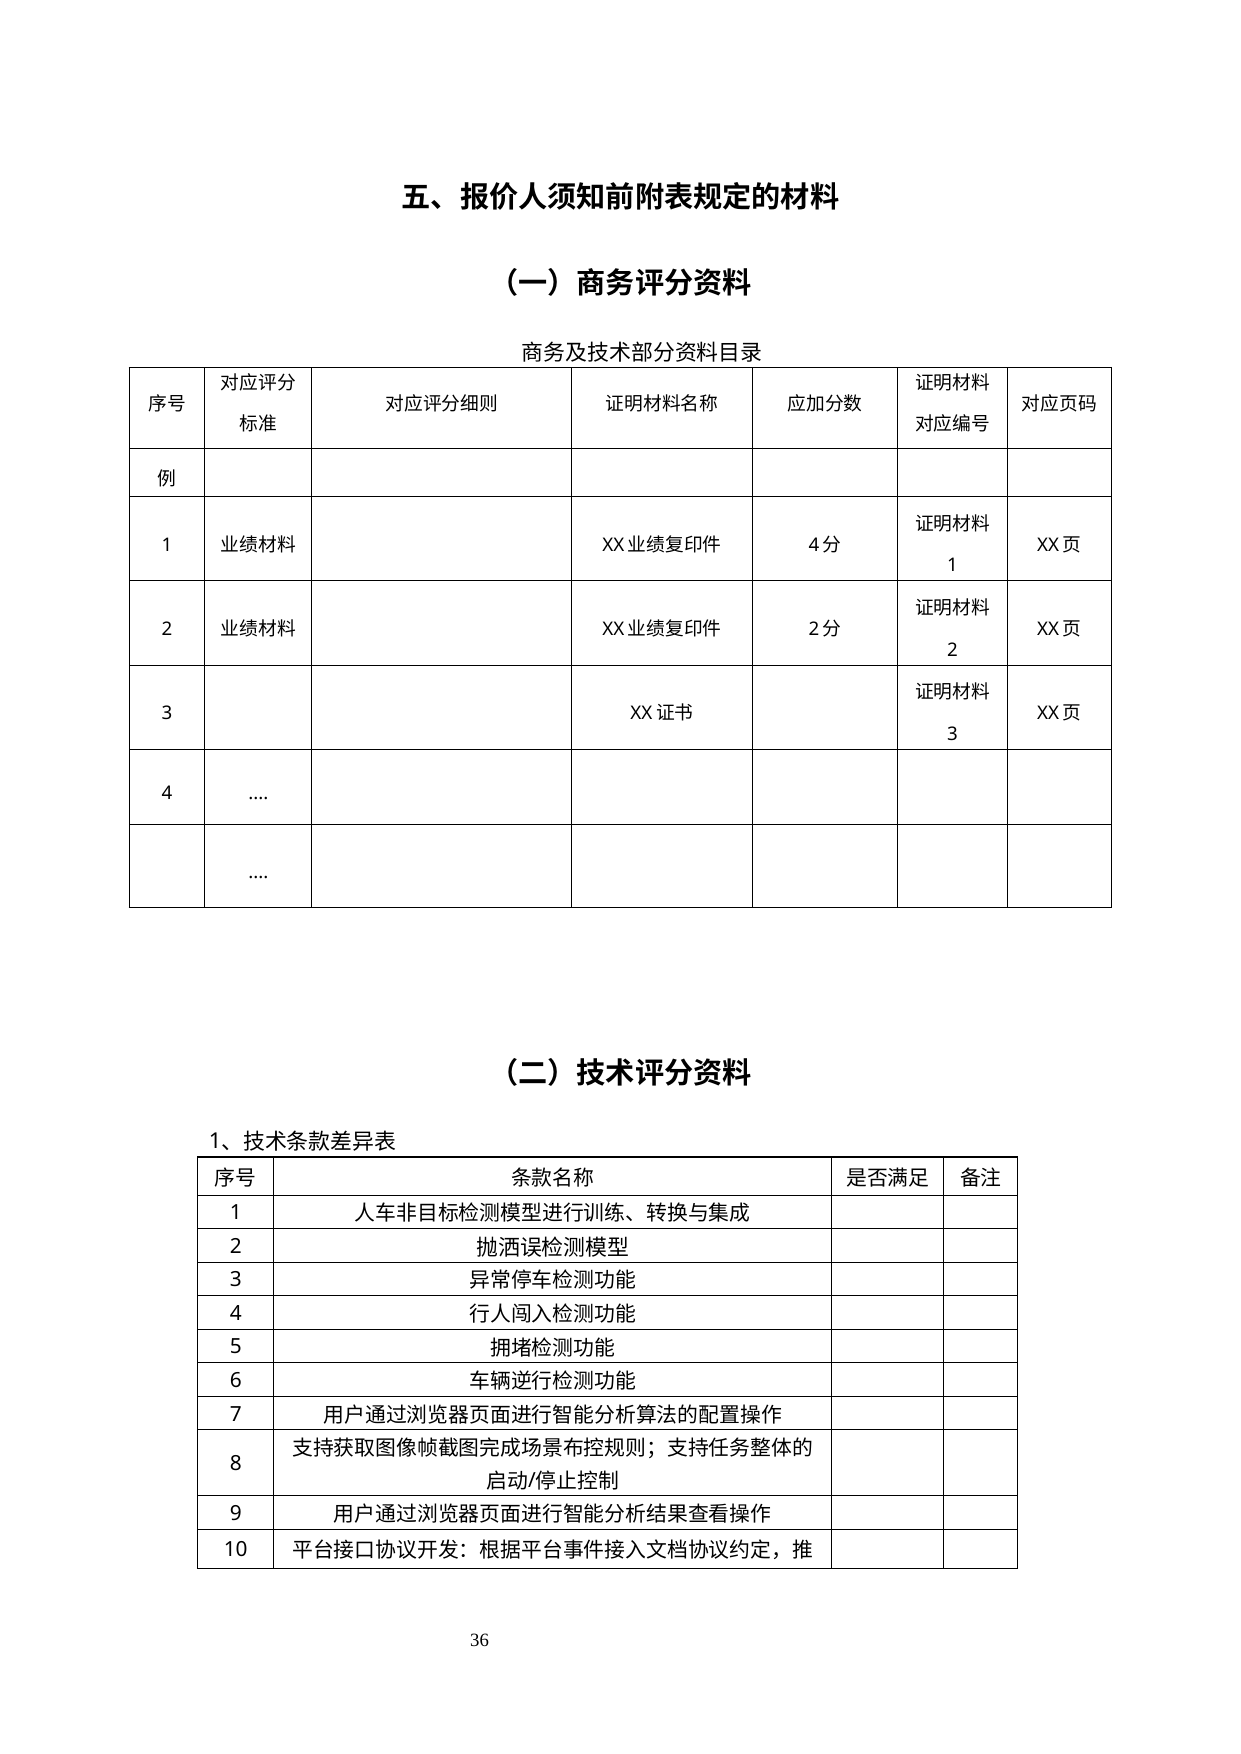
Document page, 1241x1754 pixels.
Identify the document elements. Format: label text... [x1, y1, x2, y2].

table_header 证明材料对应编号 [898, 368, 1007, 448]
table_cell [898, 825, 1007, 907]
table_cell 3 [130, 666, 204, 749]
table_cell [832, 1296, 943, 1329]
table_cell 4 [198, 1296, 273, 1329]
table_cell 业绩材料 [205, 497, 311, 580]
table_cell 5 [198, 1330, 273, 1362]
table_cell 证明材料3 [898, 666, 1007, 749]
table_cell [274, 1530, 831, 1568]
subtitle 五、报价人须知前附表规定的材料 [187, 162, 1053, 227]
table_cell 2 [130, 581, 204, 664]
table_cell [312, 666, 571, 749]
table_cell [832, 1496, 943, 1529]
table_header 序号 [130, 368, 204, 448]
table_cell 抛洒误检测模型 [274, 1229, 831, 1262]
table_cell 用户通过浏览器页面进行智能分析结果查看操作 [274, 1496, 831, 1529]
table_cell [898, 449, 1007, 496]
table_cell 4 [130, 750, 204, 824]
table_cell .... [205, 750, 311, 824]
table_cell 例 [130, 449, 204, 496]
table_cell [944, 1229, 1017, 1262]
table_cell 异常停车检测功能 [274, 1263, 831, 1295]
table_cell [832, 1530, 943, 1568]
table_header 应加分数 [753, 368, 897, 448]
table_cell 序号 [198, 1158, 273, 1194]
table_cell [944, 1263, 1017, 1295]
table_cell [205, 666, 311, 749]
table_cell [1008, 825, 1111, 907]
table_cell [1008, 750, 1111, 824]
table_cell 证明材料1 [898, 497, 1007, 580]
table_cell [753, 449, 897, 496]
table_cell 1 [198, 1196, 273, 1228]
table_header 证明材料名称 [572, 368, 752, 448]
table_cell [312, 750, 571, 824]
table_header 对应评分细则 [312, 368, 571, 448]
table_cell 拥堵检测功能 [274, 1330, 831, 1362]
table_cell [312, 497, 571, 580]
table_cell [944, 1430, 1017, 1495]
table_cell [832, 1229, 943, 1262]
table_cell [572, 825, 752, 907]
table_cell [312, 449, 571, 496]
table_cell 车辆逆行检测功能 [274, 1363, 831, 1396]
table_cell 8 [198, 1430, 273, 1495]
table_cell 4分 [753, 497, 897, 580]
table_cell [130, 825, 204, 907]
table_cell 3 [198, 1263, 273, 1295]
table_cell 7 [198, 1397, 273, 1429]
table_cell [205, 449, 311, 496]
table_cell XX页 [1008, 497, 1111, 580]
table_cell XX页 [1008, 666, 1111, 749]
table_cell [832, 1430, 943, 1495]
table_cell 9 [198, 1496, 273, 1529]
table_cell 支持获取图像帧截图完成场景布控规则；支持任务整体的启动/停止控制 [274, 1430, 831, 1495]
table_cell 用户通过浏览器页面进行智能分析算法的配置操作 [274, 1397, 831, 1429]
text （一）商务评分资料 [187, 248, 1053, 313]
table_cell XX证书 [572, 666, 752, 749]
table_cell 1 [130, 497, 204, 580]
table_cell [832, 1263, 943, 1295]
table_cell 10 [198, 1530, 273, 1568]
table_cell [944, 1363, 1017, 1396]
table_cell 6 [198, 1363, 273, 1396]
table_cell 2 [198, 1229, 273, 1262]
table_cell [832, 1363, 943, 1396]
table_cell [753, 666, 897, 749]
table_cell 2分 [753, 581, 897, 664]
table_cell [572, 449, 752, 496]
table_cell [944, 1496, 1017, 1529]
table_header 对应评分标准 [205, 368, 311, 448]
table_cell XX业绩复印件 [572, 581, 752, 664]
table_header 1、技术条款差异表 [197, 1124, 1017, 1156]
table_cell [312, 825, 571, 907]
table_cell [1008, 449, 1111, 496]
table_cell [944, 1296, 1017, 1329]
table_header 对应页码 [1008, 368, 1111, 448]
table_cell 人车非目标检测模型进行训练、转换与集成 [274, 1196, 831, 1228]
table_cell XX业绩复印件 [572, 497, 752, 580]
table_cell [753, 825, 897, 907]
table_cell 备注 [944, 1158, 1017, 1194]
table_cell [753, 750, 897, 824]
table_cell [832, 1330, 943, 1362]
table_cell [944, 1330, 1017, 1362]
table_cell [944, 1530, 1017, 1568]
table_cell [944, 1397, 1017, 1429]
table_cell .... [205, 825, 311, 907]
table_cell 业绩材料 [205, 581, 311, 664]
table_cell [572, 750, 752, 824]
table_cell [832, 1196, 943, 1228]
table_cell [832, 1397, 943, 1429]
text 商务及技术部分资料目录 [187, 334, 1053, 367]
text （二）技术评分资料 [187, 1038, 1053, 1103]
table_cell [944, 1196, 1017, 1228]
table_cell 行人闯入检测功能 [274, 1296, 831, 1329]
table_cell 条款名称 [274, 1158, 831, 1194]
table_cell [312, 581, 571, 664]
table_cell XX页 [1008, 581, 1111, 664]
table_cell [898, 750, 1007, 824]
table_cell 是否满足 [832, 1158, 943, 1194]
table_cell 证明材料2 [898, 581, 1007, 664]
